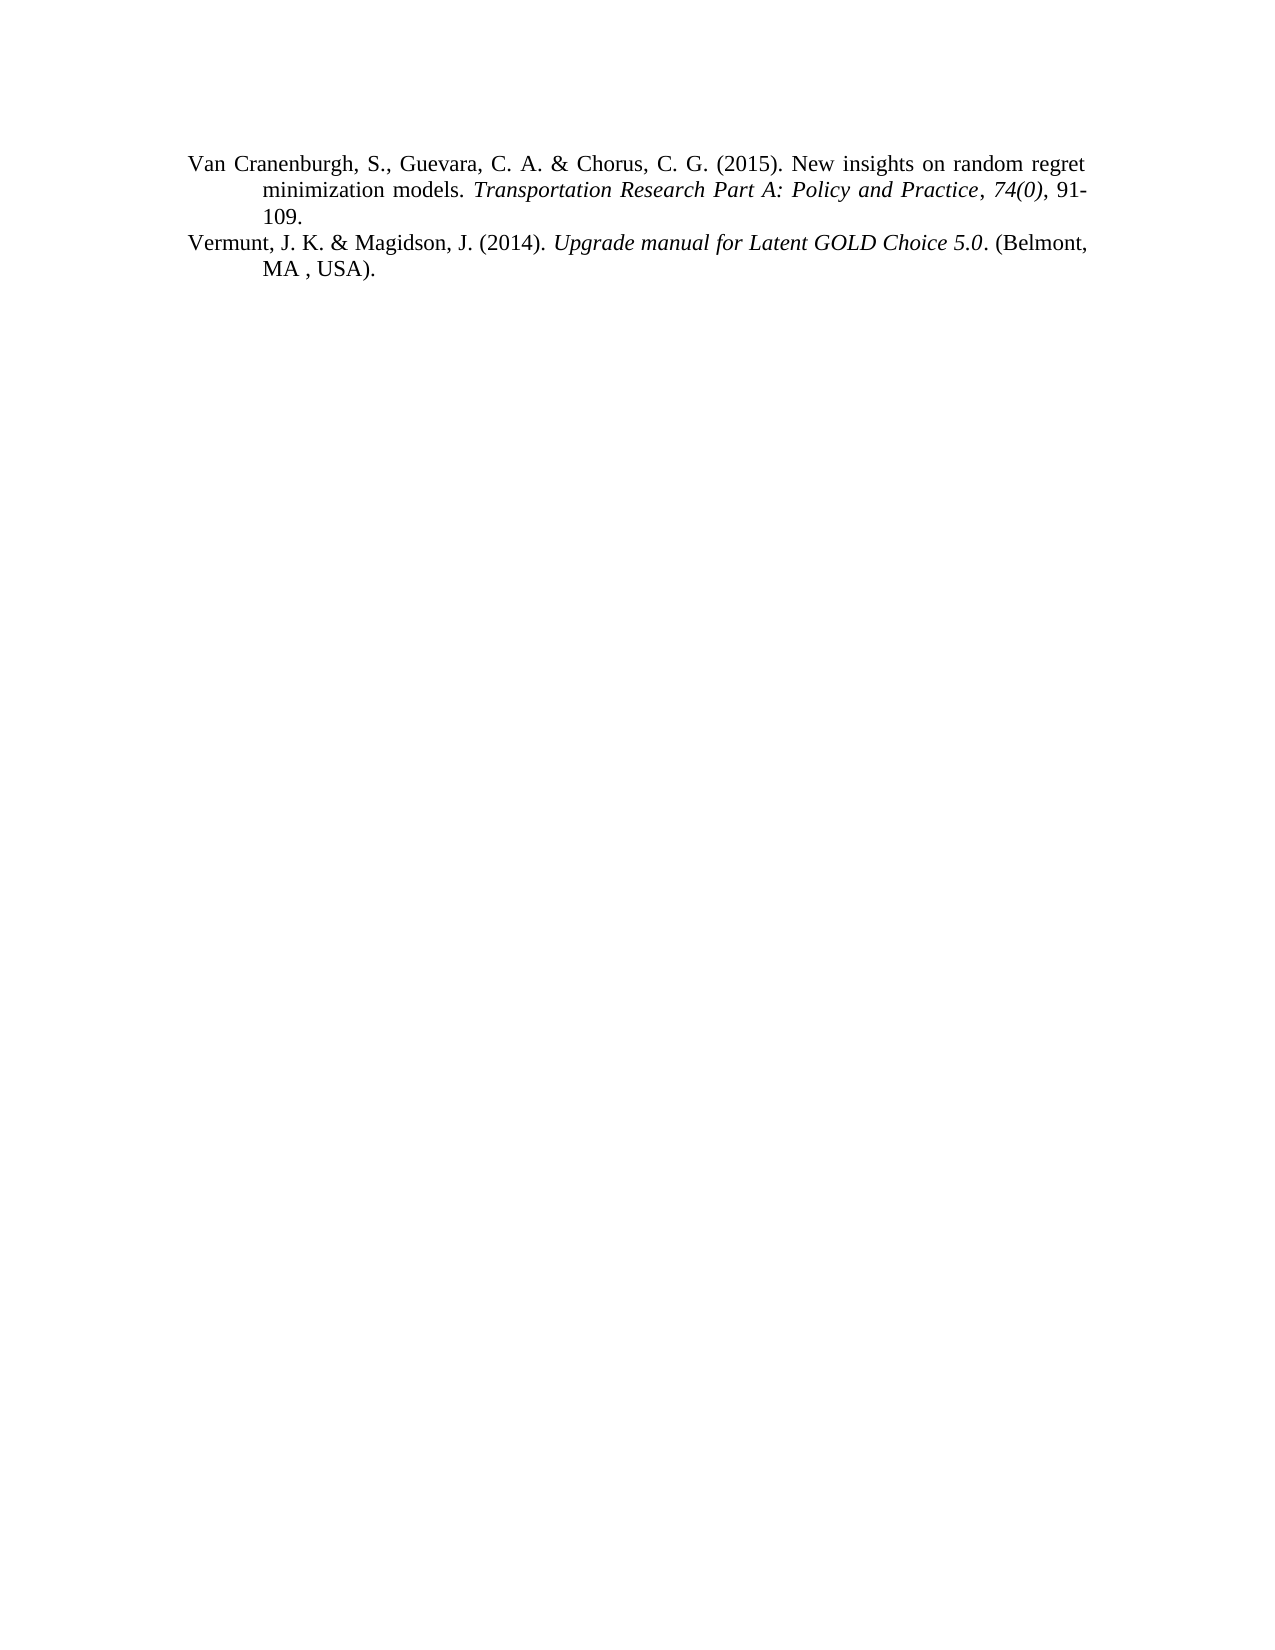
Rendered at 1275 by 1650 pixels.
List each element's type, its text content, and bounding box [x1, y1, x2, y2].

text Vermunt, J. K. & Magidson, J. (2014). Upgrade manual for Latent GOLD Choice 5.0. (Belmont, MA , USA). [187, 229, 1087, 282]
text Van Cranenburgh, S., Guevara, C. A. & Chorus, C. G. (2015). New insights on random regret minimization models. Transportation Research Part A: Policy and Practice, 74(0), 91-109. [187, 150, 1087, 229]
